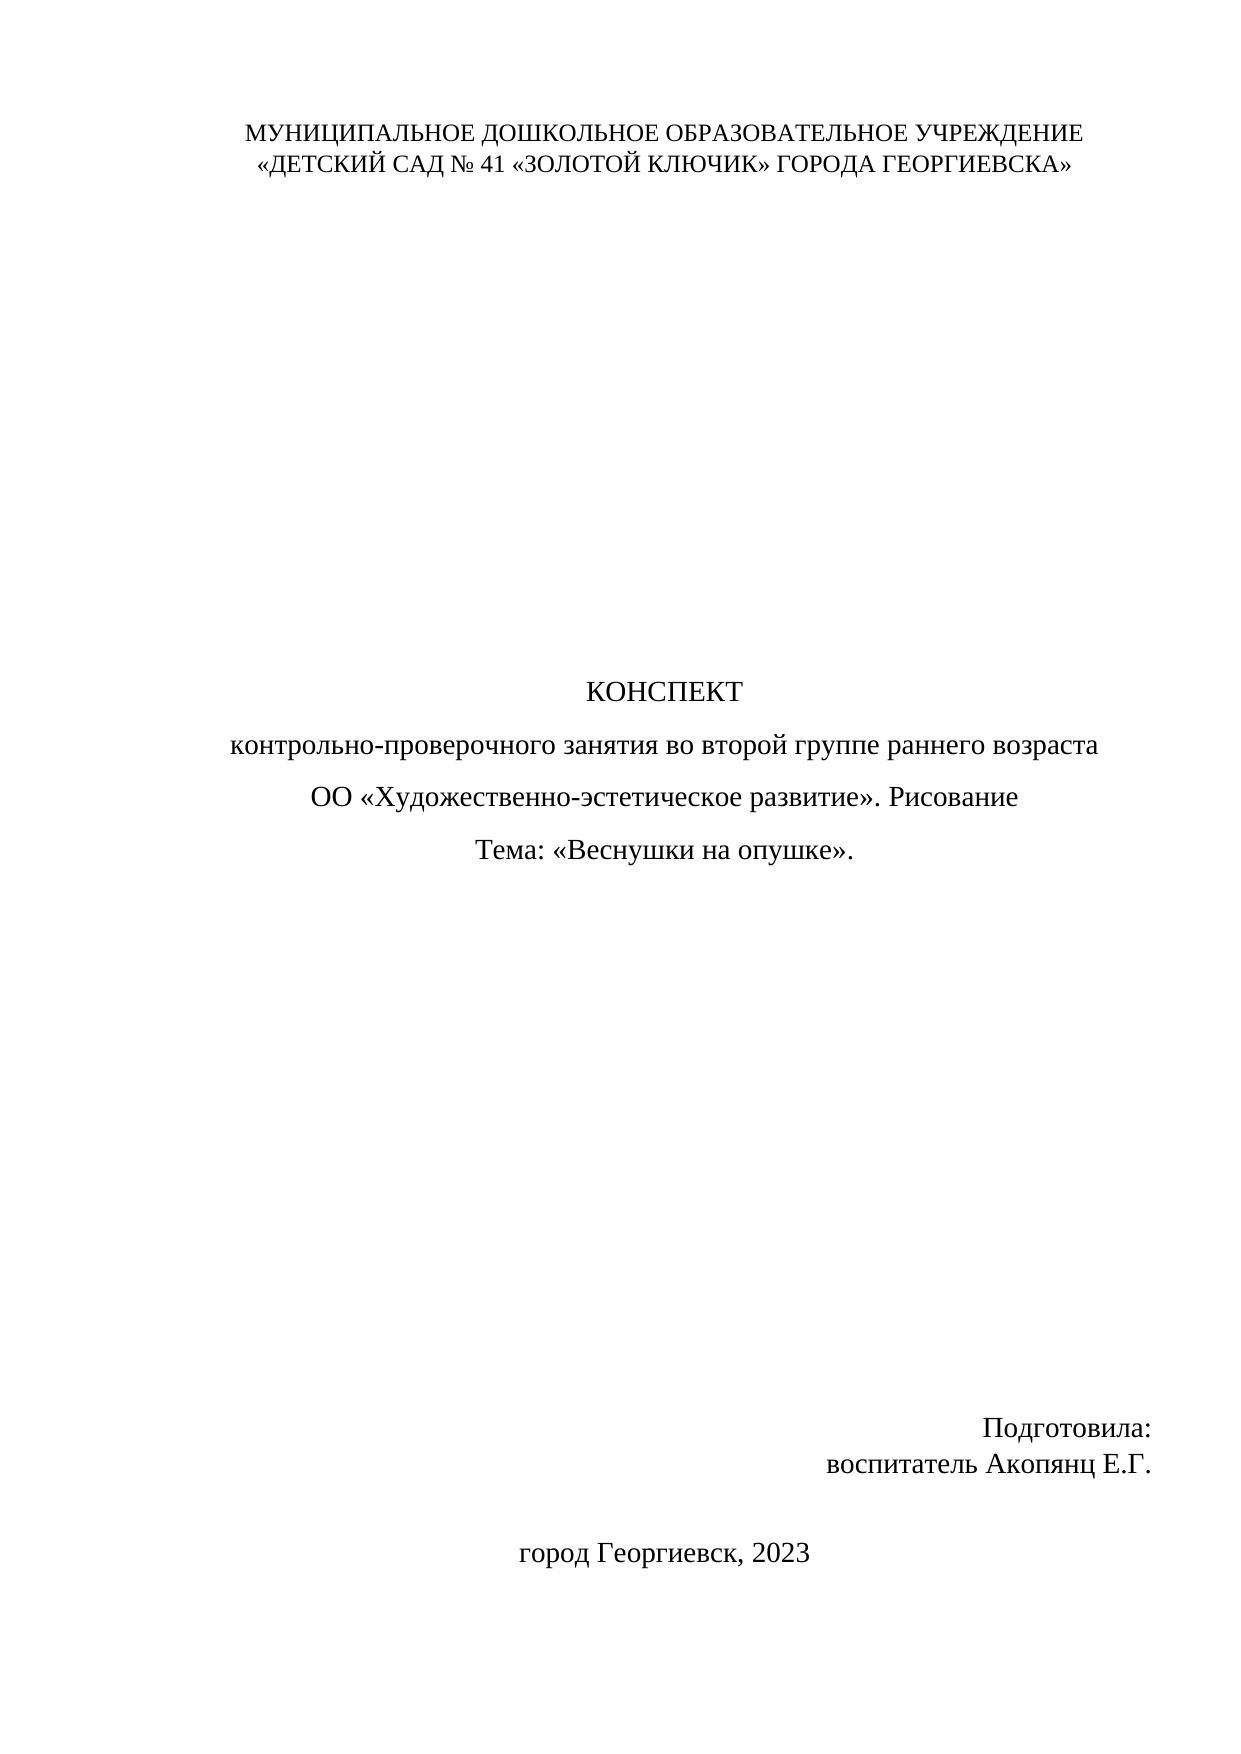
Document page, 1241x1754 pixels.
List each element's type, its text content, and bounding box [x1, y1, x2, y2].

text контрольно-проверочного занятия во второй группе раннего возраста [177, 727, 1152, 760]
text Тема: «Веснушки на опушке». [177, 832, 1152, 866]
text Подготовила: [177, 1410, 1152, 1443]
text воспитатель Акопянц Е.Г. [177, 1446, 1152, 1480]
text город Георгиевск, 2023 [177, 1535, 1152, 1569]
text ОО «Художественно-эстетическое развитие». Рисование [177, 779, 1152, 813]
text КОНСПЕКТ [177, 674, 1152, 707]
text МУНИЦИПАЛЬНОЕ ДОШКОЛЬНОЕ ОБРАЗОВАТЕЛЬНОЕ УЧРЕЖДЕНИЕ «ДЕТСКИЙ САД № 41 «ЗОЛОТОЙ КЛЮЧИК» ГОРОДА ГЕОРГИЕВСКА» [177, 118, 1152, 178]
